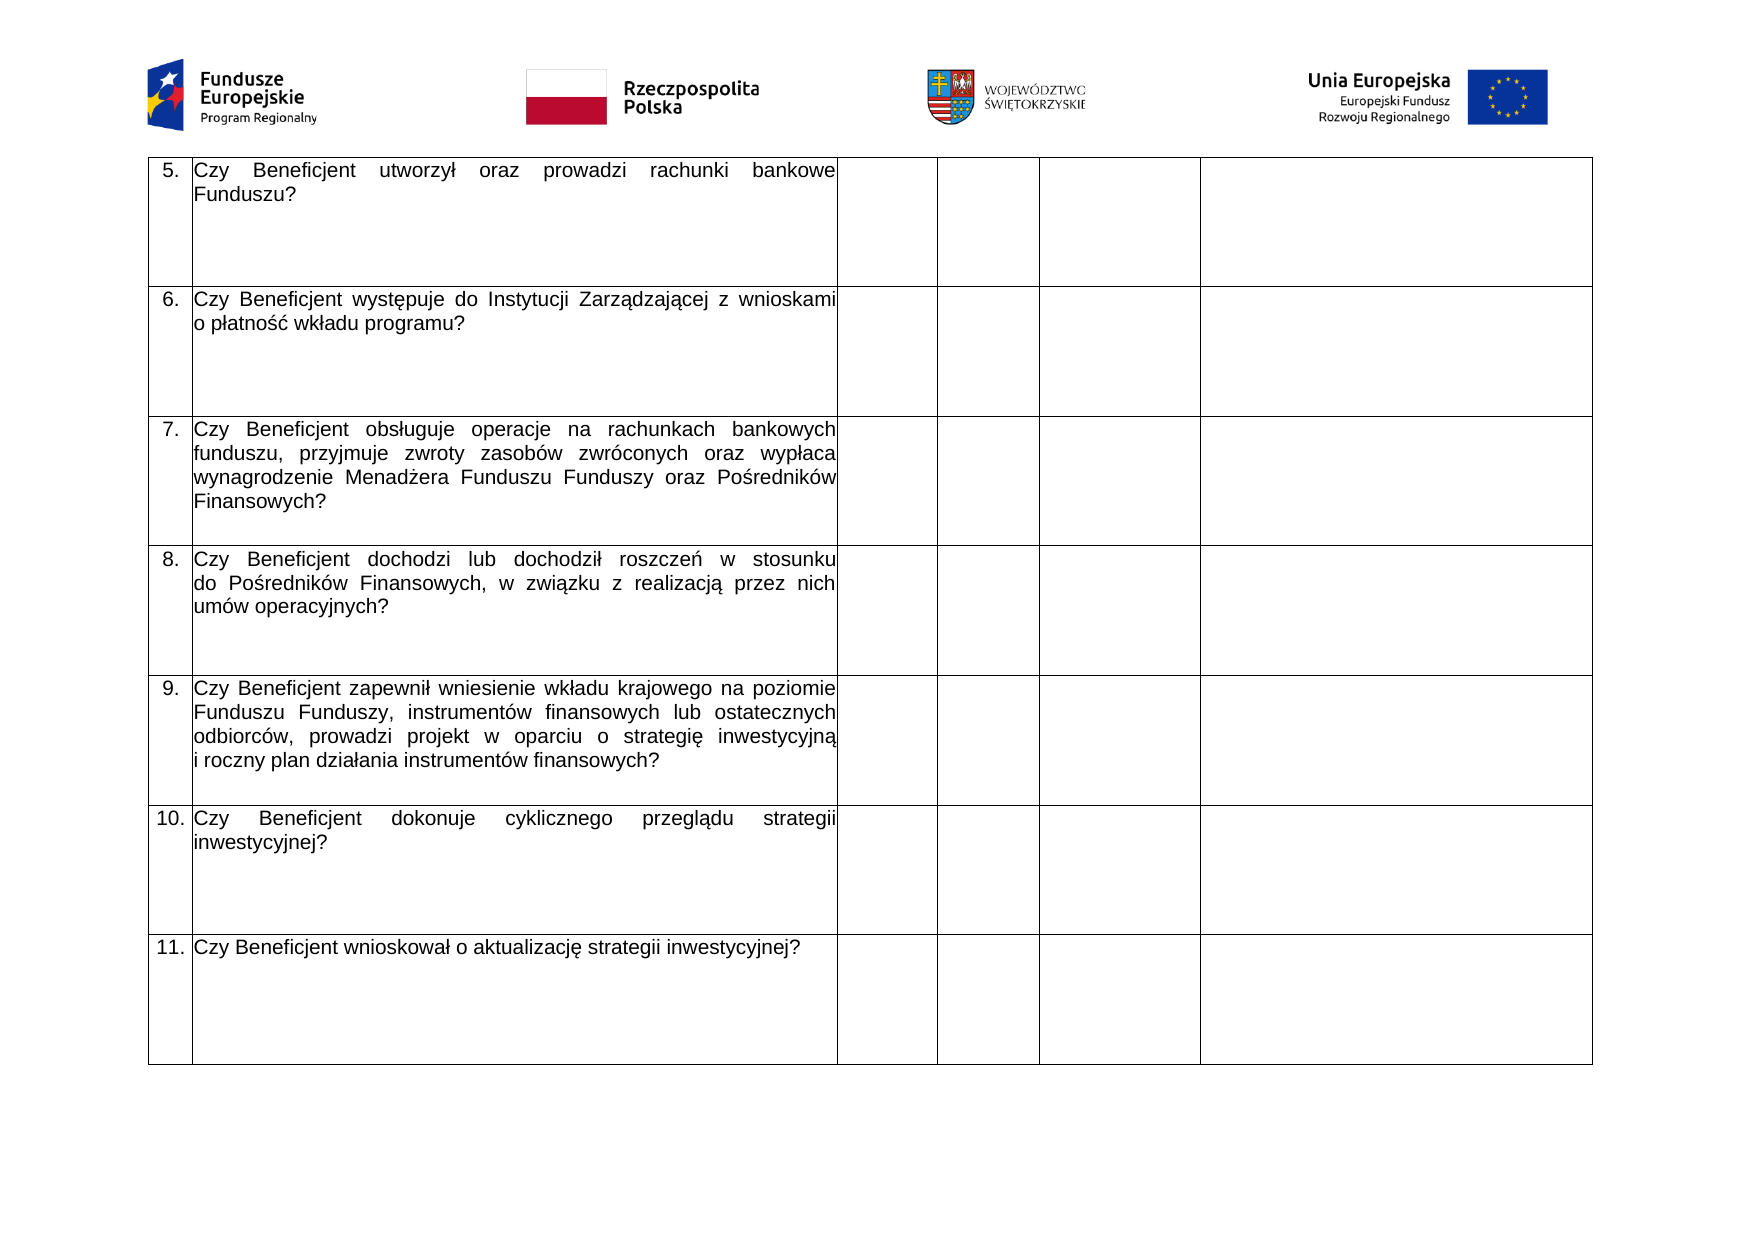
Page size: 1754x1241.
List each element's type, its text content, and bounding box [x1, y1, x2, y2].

table_cell Czy Beneficjent utworzył oraz prowadzi rachunki bankowe Funduszu? [193, 158, 837, 286]
table_cell [1201, 676, 1592, 804]
table_cell Czy Beneficjent dochodzi lub dochodził roszczeń w stosunku do Pośredników Finansowych, w związku z realizacją przez nich umów operacyjnych? [193, 546, 837, 675]
table_cell [938, 935, 1039, 1064]
table_cell Czy Beneficjent dokonuje cyklicznego przeglądu strategii inwestycyjnej? [193, 806, 837, 934]
table_cell [1201, 287, 1592, 416]
table_cell [838, 935, 937, 1064]
picture [927, 59, 1085, 131]
table_cell [938, 158, 1039, 286]
table_cell [838, 806, 937, 934]
table_cell [1201, 546, 1592, 675]
table_cell Czy Beneficjent wnioskował o aktualizację strategii inwestycyjnej? [193, 935, 837, 1064]
table_cell [1201, 158, 1592, 286]
table_cell 6. [149, 287, 192, 416]
table_cell Czy Beneficjent występuje do Instytucji Zarządzającej z wnioskami o płatność wkładu programu? [193, 287, 837, 416]
table_cell [1040, 806, 1200, 934]
table_cell 10. [149, 806, 192, 934]
table_cell [838, 158, 937, 286]
table_cell [1201, 935, 1592, 1064]
table_cell [1040, 287, 1200, 416]
table_cell [938, 287, 1039, 416]
table_cell Czy Beneficjent obsługuje operacje na rachunkach bankowych funduszu, przyjmuje zwroty zasobów zwróconych oraz wypłaca wynagrodzenie Menadżera Funduszu Funduszy oraz Pośredników Finansowych? [193, 417, 837, 545]
table_cell [1040, 935, 1200, 1064]
table_cell [1040, 676, 1200, 804]
table_cell [1201, 417, 1592, 545]
table_cell 5. [149, 158, 192, 286]
table_cell 9. [149, 676, 192, 804]
picture [1309, 59, 1548, 131]
picture [526, 59, 759, 131]
table_cell [938, 546, 1039, 675]
table_cell [1040, 417, 1200, 545]
table_cell [1201, 806, 1592, 934]
table_cell [938, 417, 1039, 545]
table_cell 11. [149, 935, 192, 1064]
table_cell Czy Beneficjent zapewnił wniesienie wkładu krajowego na poziomie Funduszu Funduszy, instrumentów finansowych lub ostatecznych odbiorców, prowadzi projekt w oparciu o strategię inwestycyjną i roczny plan działania instrumentów finansowych? [193, 676, 837, 804]
table_cell 7. [149, 417, 192, 545]
table_cell [938, 806, 1039, 934]
table_cell [838, 287, 937, 416]
table_cell [938, 676, 1039, 804]
table_cell 8. [149, 546, 192, 675]
picture [147, 59, 317, 131]
table_cell [838, 417, 937, 545]
table_cell [1040, 158, 1200, 286]
table_cell [838, 676, 937, 804]
table_cell [1040, 546, 1200, 675]
table_cell [838, 546, 937, 675]
